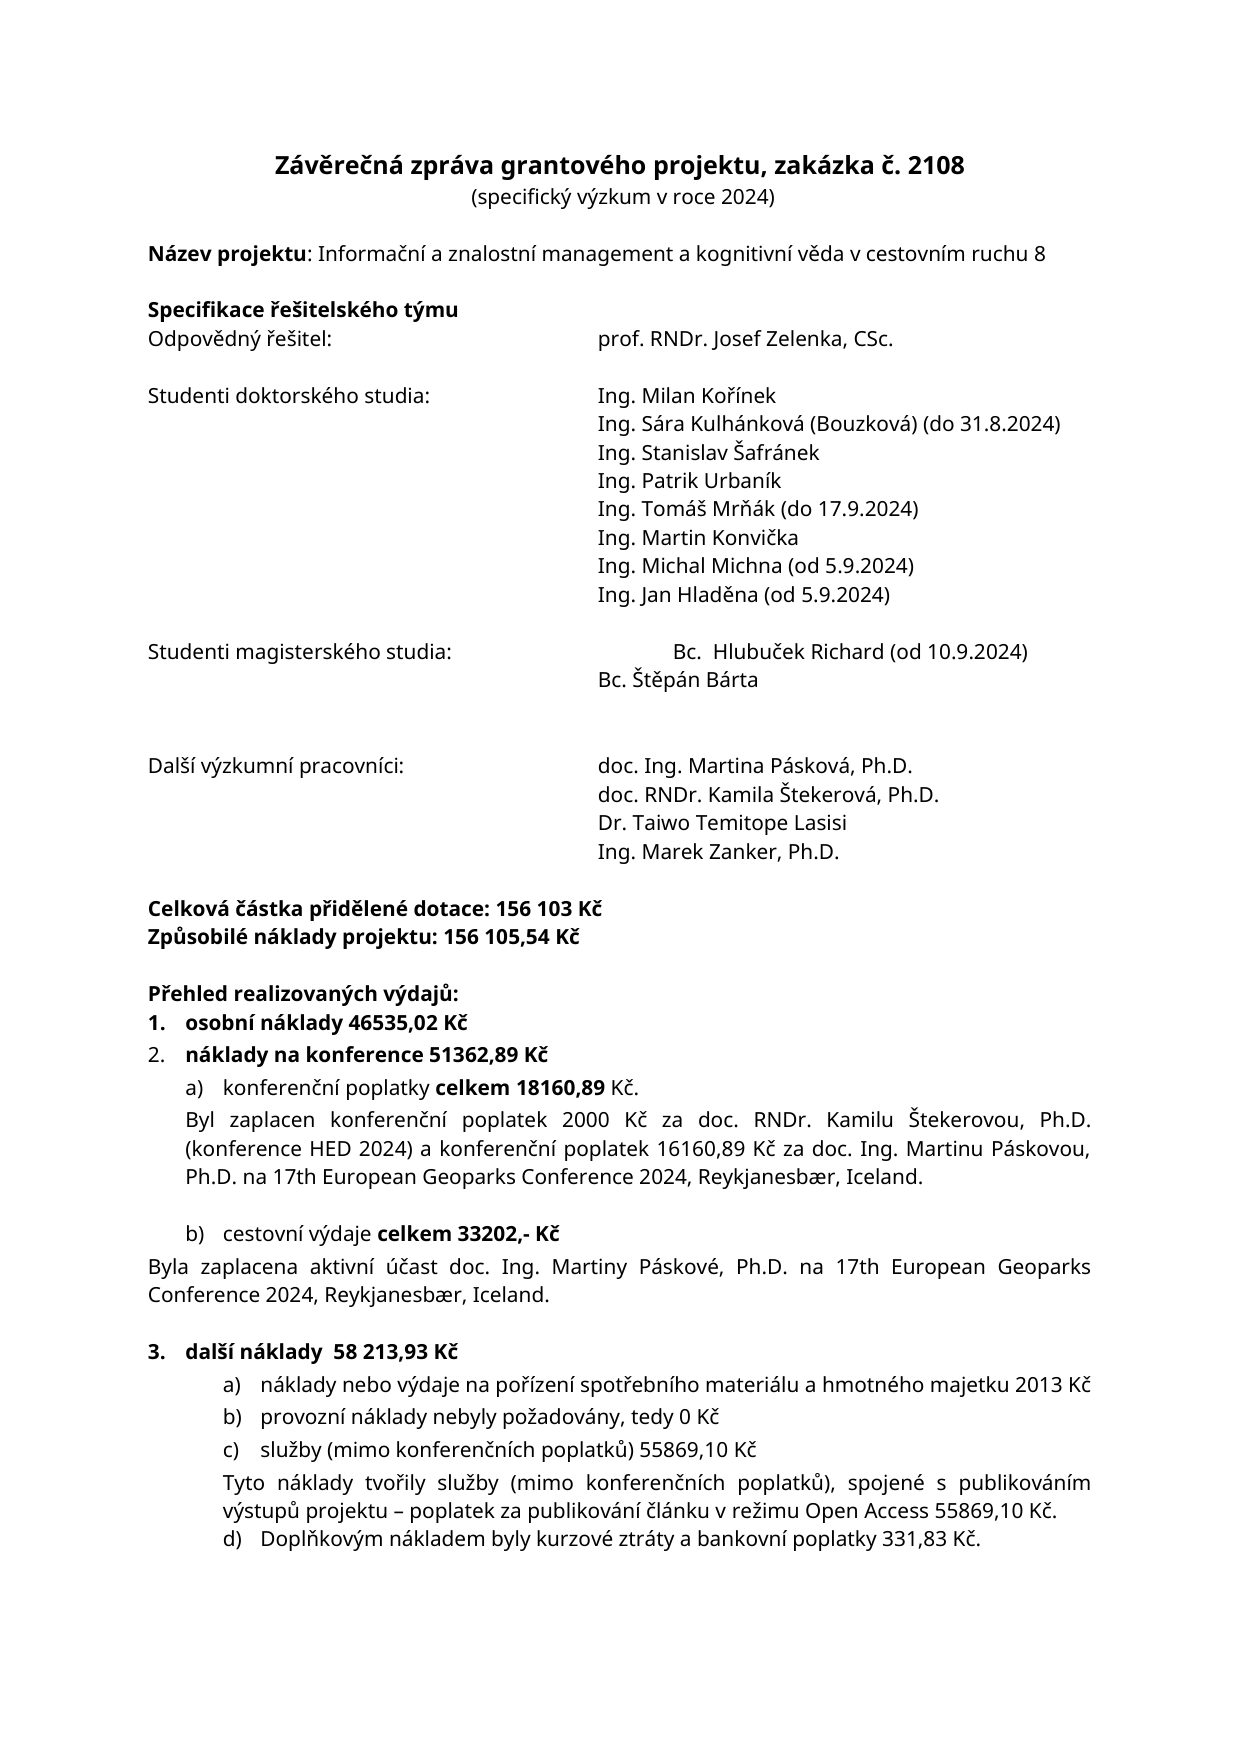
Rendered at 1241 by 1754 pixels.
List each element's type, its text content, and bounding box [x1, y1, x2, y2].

text Tyto náklady tvořily služby (mimo konferenčních poplatků), spojené s publikováním výstupů projektu – poplatek za publikování článku v režimu Open Access 55869,10 Kč. [223, 1468, 1092, 1524]
text Další výzkumní pracovníci: doc. Ing. Martina Pásková, Ph.D. [148, 751, 1092, 780]
text Byla zaplacena aktivní účast doc. Ing. Martiny Páskové, Ph.D. na 17th European Geoparks Conference 2024, Reykjanesbær, Iceland. [148, 1252, 1092, 1309]
list náklady nebo výdaje na pořízení spotřebního materiálu a hmotného majetku 2013 Kč [223, 1370, 1092, 1398]
list cestovní výdaje celkem 33202,- Kč [185, 1219, 1092, 1248]
text Bc. Štěpán Bárta [148, 666, 1092, 694]
list osobní náklady 46535,02 Kč [148, 1008, 1092, 1036]
list náklady na konference 51362,89 Kč [148, 1040, 1092, 1069]
list provozní náklady nebyly požadovány, tedy 0 Kč [223, 1402, 1092, 1431]
text Ing. Martin Konvička [148, 523, 1092, 551]
list konferenční poplatky celkem 18160,89 Kč. [185, 1073, 1092, 1101]
text Ing. Michal Michna (od 5.9.2024) [148, 551, 1092, 580]
text Studenti magisterského studia: Bc. Hlubuček Richard (od 10.9.2024) [148, 637, 1092, 666]
list další náklady 58 213,93 Kč [148, 1337, 1092, 1366]
text Byl zaplacen konferenční poplatek 2000 Kč za doc. RNDr. Kamilu Štekerovou, Ph.D. (konference HED 2024) a konferenční poplatek 16160,89 Kč za doc. Ing. Martinu Páskovou, Ph.D. na 17th European Geoparks Conference 2024, Reykjanesbær, Iceland. [185, 1106, 1092, 1191]
text Název projektu: Informační a znalostní management a kognitivní věda v cestovním ruchu 8 [148, 239, 1092, 267]
text (specifický výzkum v roce 2024) [148, 182, 1092, 210]
text Ing. Marek Zanker, Ph.D. [523, 837, 1092, 865]
list služby (mimo konferenčních poplatků) 55869,10 Kč [223, 1435, 1092, 1463]
text Ing. Tomáš Mrňák (do 17.9.2024) [148, 494, 1092, 523]
text Ing. Jan Hladěna (od 5.9.2024) [148, 580, 1092, 608]
text Specifikace řešitelského týmu [148, 296, 1092, 324]
text Závěrečná zpráva grantového projektu, zakázka č. 2108 [148, 148, 1092, 182]
text Ing. Patrik Urbaník [523, 466, 1092, 494]
text Celková částka přidělené dotace: 156 103 Kč [148, 894, 1092, 922]
text Přehled realizovaných výdajů: [148, 979, 1092, 1008]
text Způsobilé náklady projektu: 156 105,54 Kč [148, 922, 1092, 951]
text Ing. Sára Kulhánková (Bouzková) (do 31.8.2024) [598, 409, 1092, 438]
text Odpovědný řešitel: prof. RNDr. Josef Zelenka, CSc. [148, 324, 1092, 352]
text Dr. Taiwo Temitope Lasisi [523, 808, 1092, 837]
list Doplňkovým nákladem byly kurzové ztráty a bankovní poplatky 331,83 Kč. [223, 1524, 1092, 1553]
text doc. RNDr. Kamila Štekerová, Ph.D. [523, 780, 1092, 808]
text Studenti doktorského studia: Ing. Milan Kořínek [148, 381, 1092, 409]
text Ing. Stanislav Šafránek [523, 438, 1092, 466]
